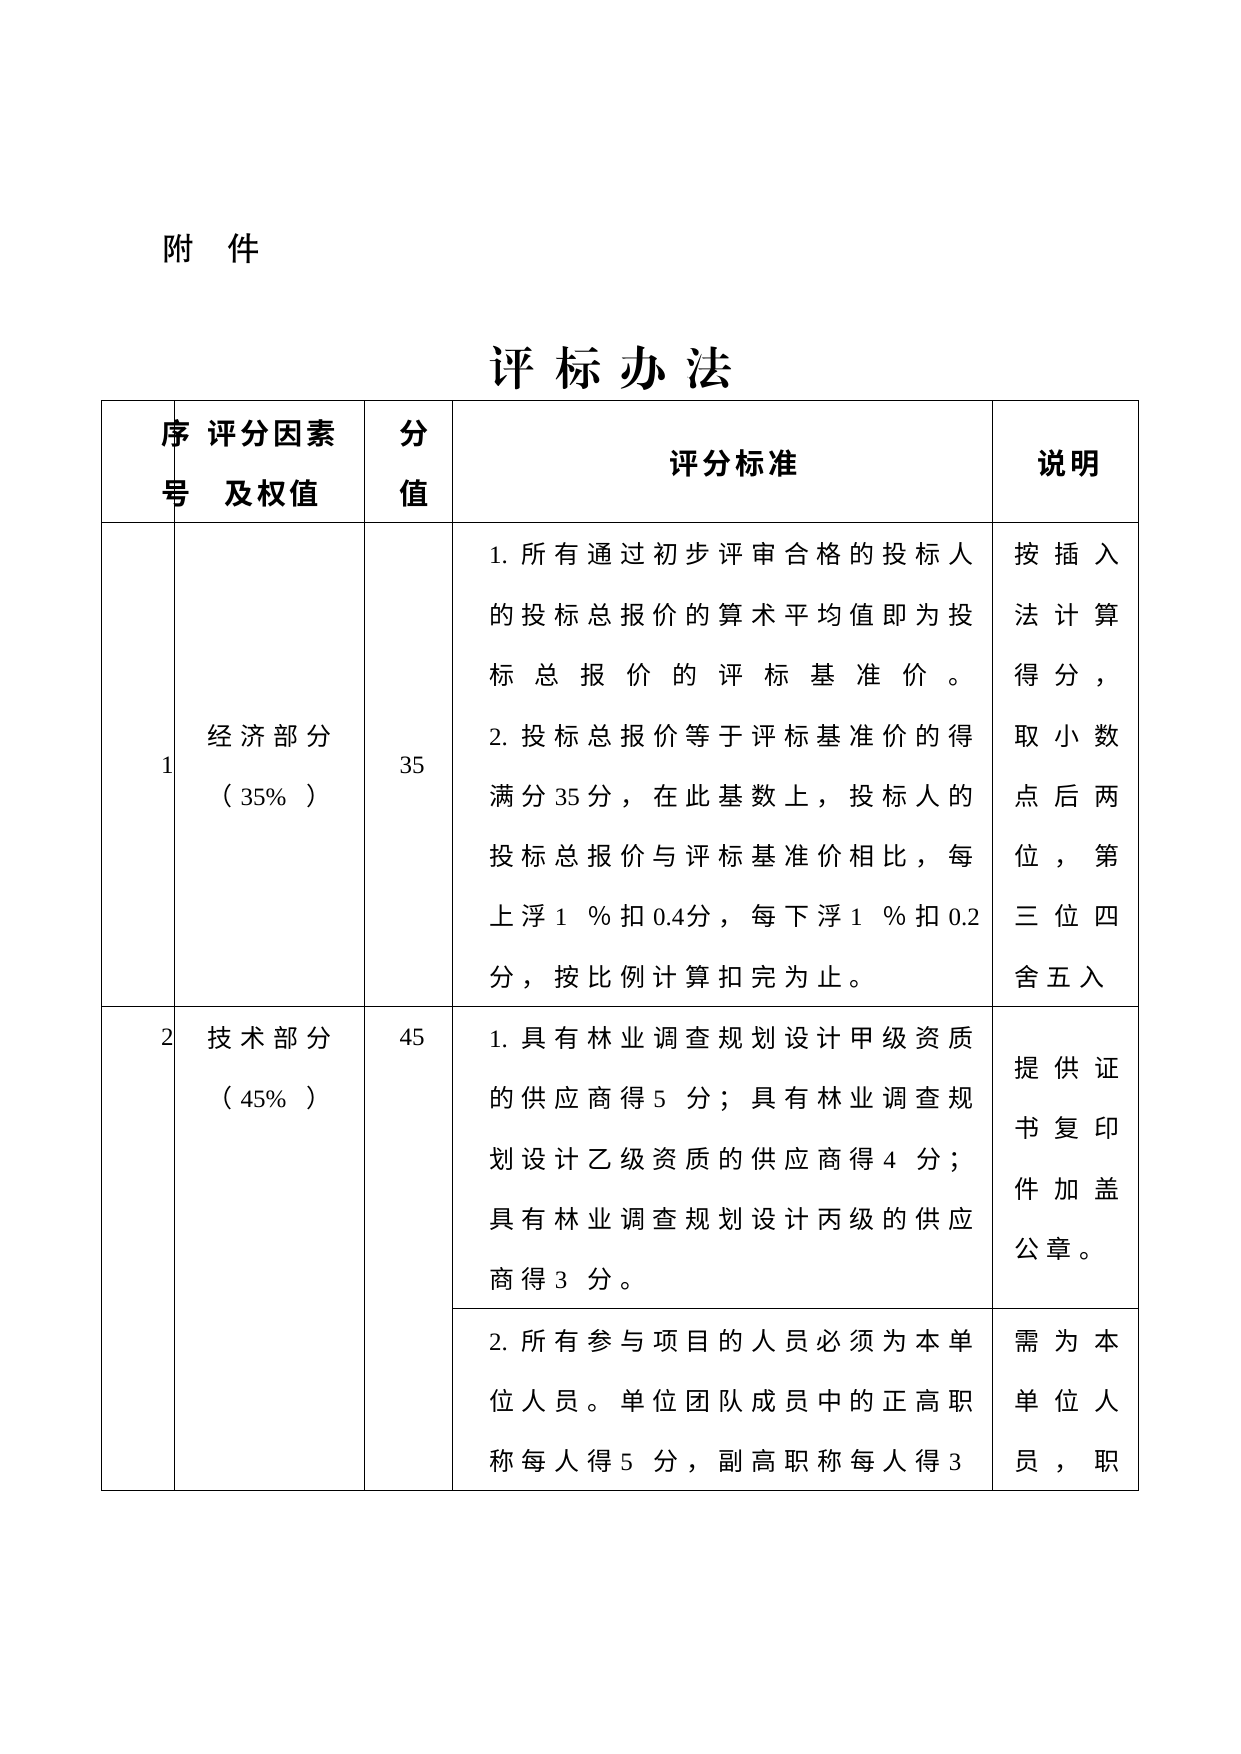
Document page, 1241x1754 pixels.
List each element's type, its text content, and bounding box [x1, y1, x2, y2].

table_header 分值 [365, 401, 452, 522]
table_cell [453, 1309, 992, 1490]
table_cell 技术部分（45%） [175, 1007, 364, 1490]
table_header 评分因素及权值 [175, 401, 364, 522]
table_header 说明 [993, 401, 1138, 522]
text 附件 [161, 219, 1079, 280]
table_cell 35 [365, 523, 452, 1006]
table_cell 2 [102, 1007, 174, 1490]
text 评标办法 [161, 340, 1079, 400]
table_cell 所有通过初步评审合格的投标人的投标总报价的算术平均值即为投标总报价的评标基准价。 2. 投标总报价等于评标基准价的得满分35分，在此基数上，投标人的投标总报价与评标基准价相比，每上浮1％扣0.4分，每下浮1％扣0.2分，按比例计算扣完为止。 [453, 523, 992, 1006]
table_cell 45 [365, 1007, 452, 1490]
table_cell 1. 具有林业调查规划设计甲级资质的供应商得5分；具有林业调查规划设计乙级资质的供应商得4分；具有林业调查规划设计丙级的供应商得3分。 [453, 1007, 992, 1308]
table_header 序号 [102, 401, 174, 522]
table_cell 经济部分 （35%） [175, 523, 364, 1006]
table_cell 按插入法计算得分，取小数点后两位，第三位四舍五入 [993, 523, 1138, 1006]
table_cell 需为本单位人员，职称证书提供复印件加盖公章。 [993, 1309, 1138, 1490]
table_cell 1 [102, 523, 174, 1006]
table_header 评分标准 [453, 401, 992, 522]
table_cell 提供证书复印件加盖公章。 [993, 1007, 1138, 1308]
